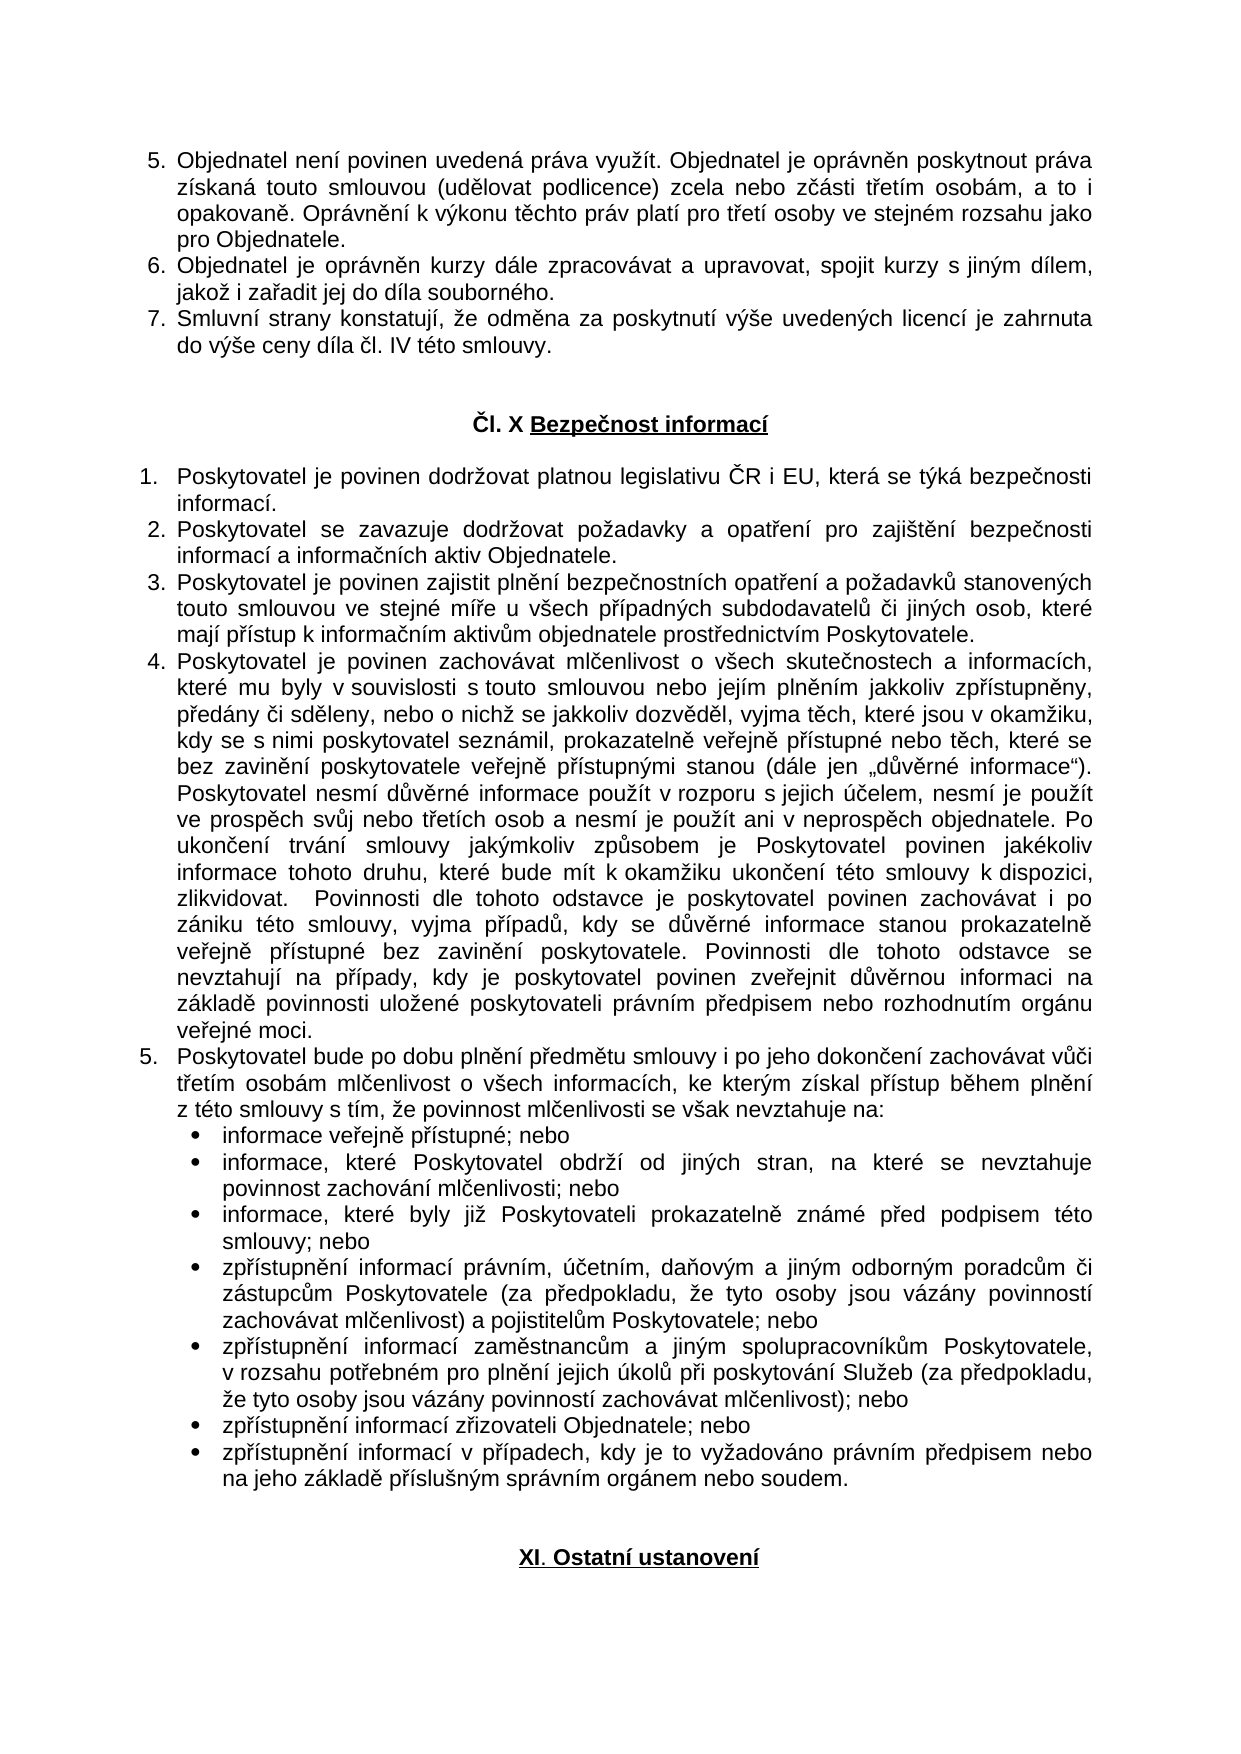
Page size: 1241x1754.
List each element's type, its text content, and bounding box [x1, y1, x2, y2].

list Poskytovatel se zavazuje dodržovat požadavky a opatření pro zajištění bezpečnosti informací a informačních aktiv Objednatele. [147, 516, 1093, 569]
list informace veřejně přístupné; nebo [191, 1122, 1093, 1148]
list Poskytovatel je povinen zajistit plnění bezpečnostních opatření a požadavků stanovených touto smlouvou ve stejné míře u všech případných subdodavatelů či jiných osob, které mají přístup k informačním aktivům objednatele prostřednictvím Poskytovatele. [147, 569, 1093, 648]
list informace, které byly již Poskytovateli prokazatelně známé před podpisem této smlouvy; nebo [191, 1201, 1093, 1254]
list Objednatel není povinen uvedená práva využít. Objednatel je oprávněn poskytnout práva získaná touto smlouvou (udělovat podlicence) zcela nebo zčásti třetím osobám, a to i opakovaně. Oprávnění k výkonu těchto práv platí pro třetí osoby ve stejném rozsahu jako pro Objednatele. [147, 147, 1093, 252]
list zpřístupnění informací zřizovateli Objednatele; nebo [191, 1412, 1093, 1438]
list Poskytovatel je povinen zachovávat mlčenlivost o všech skutečnostech a informacích, které mu byly v souvislosti s touto smlouvou nebo jejím plněním jakkoliv zpřístupněny, předány či sděleny, nebo o nichž se jakkoliv dozvěděl, vyjma těch, které jsou v okamžiku, kdy se s nimi poskytovatel seznámil, prokazatelně veřejně přístupné nebo těch, které se bez zavinění poskytovatele veřejně přístupnými stanou (dále jen „důvěrné informace“). Poskytovatel nesmí důvěrné informace použít v rozporu s jejich účelem, nesmí je použít ve prospěch svůj nebo třetích osob a nesmí je použít ani v neprospěch objednatele. Po ukončení trvání smlouvy jakýmkoliv způsobem je Poskytovatel povinen jakékoliv informace tohoto druhu, které bude mít k okamžiku ukončení této smlouvy k dispozici, zlikvidovat. Povinnosti dle tohoto odstavce je poskytovatel povinen zachovávat i po zániku této smlouvy, vyjma případů, kdy se důvěrné informace stanou prokazatelně veřejně přístupné bez zavinění poskytovatele. Povinnosti dle tohoto odstavce se nevztahují na případy, kdy je poskytovatel povinen zveřejnit důvěrnou informaci na základě povinnosti uložené poskytovateli právním předpisem nebo rozhodnutím orgánu veřejné moci. [147, 648, 1093, 1043]
list Objednatel je oprávněn kurzy dále zpracovávat a upravovat, spojit kurzy s jiným dílem, jakož i zařadit jej do díla souborného. [147, 252, 1093, 305]
list Poskytovatel je povinen dodržovat platnou legislativu ČR i EU, která se týká bezpečnosti informací. [139, 463, 1093, 516]
list informace, které Poskytovatel obdrží od jiných stran, na které se nevztahuje povinnost zachování mlčenlivosti; nebo [191, 1148, 1093, 1201]
list zpřístupnění informací v případech, kdy je to vyžadováno právním předpisem nebo na jeho základě příslušným správním orgánem nebo soudem. [191, 1438, 1093, 1491]
list Smluvní strany konstatují, že odměna za poskytnutí výše uvedených licencí je zahrnuta do výše ceny díla čl. IV této smlouvy. [147, 305, 1093, 358]
list zpřístupnění informací zaměstnancům a jiným spolupracovníkům Poskytovatele, v rozsahu potřebném pro plnění jejich úkolů při poskytování Služeb (za předpokladu, že tyto osoby jsou vázány povinností zachovávat mlčenlivost); nebo [191, 1333, 1093, 1412]
text XI. Ostatní ustanovení [184, 1544, 1093, 1570]
list zpřístupnění informací právním, účetním, daňovým a jiným odborným poradcům či zástupcům Poskytovatele (za předpokladu, že tyto osoby jsou vázány povinností zachovávat mlčenlivost) a pojistitelům Poskytovatele; nebo [191, 1254, 1093, 1333]
text Čl. X Bezpečnost informací [147, 411, 1093, 437]
list Poskytovatel bude po dobu plnění předmětu smlouvy i po jeho dokončení zachovávat vůči třetím osobám mlčenlivost o všech informacích, ke kterým získal přístup během plnění z této smlouvy s tím, že povinnost mlčenlivosti se však nevztahuje na: [139, 1043, 1093, 1122]
